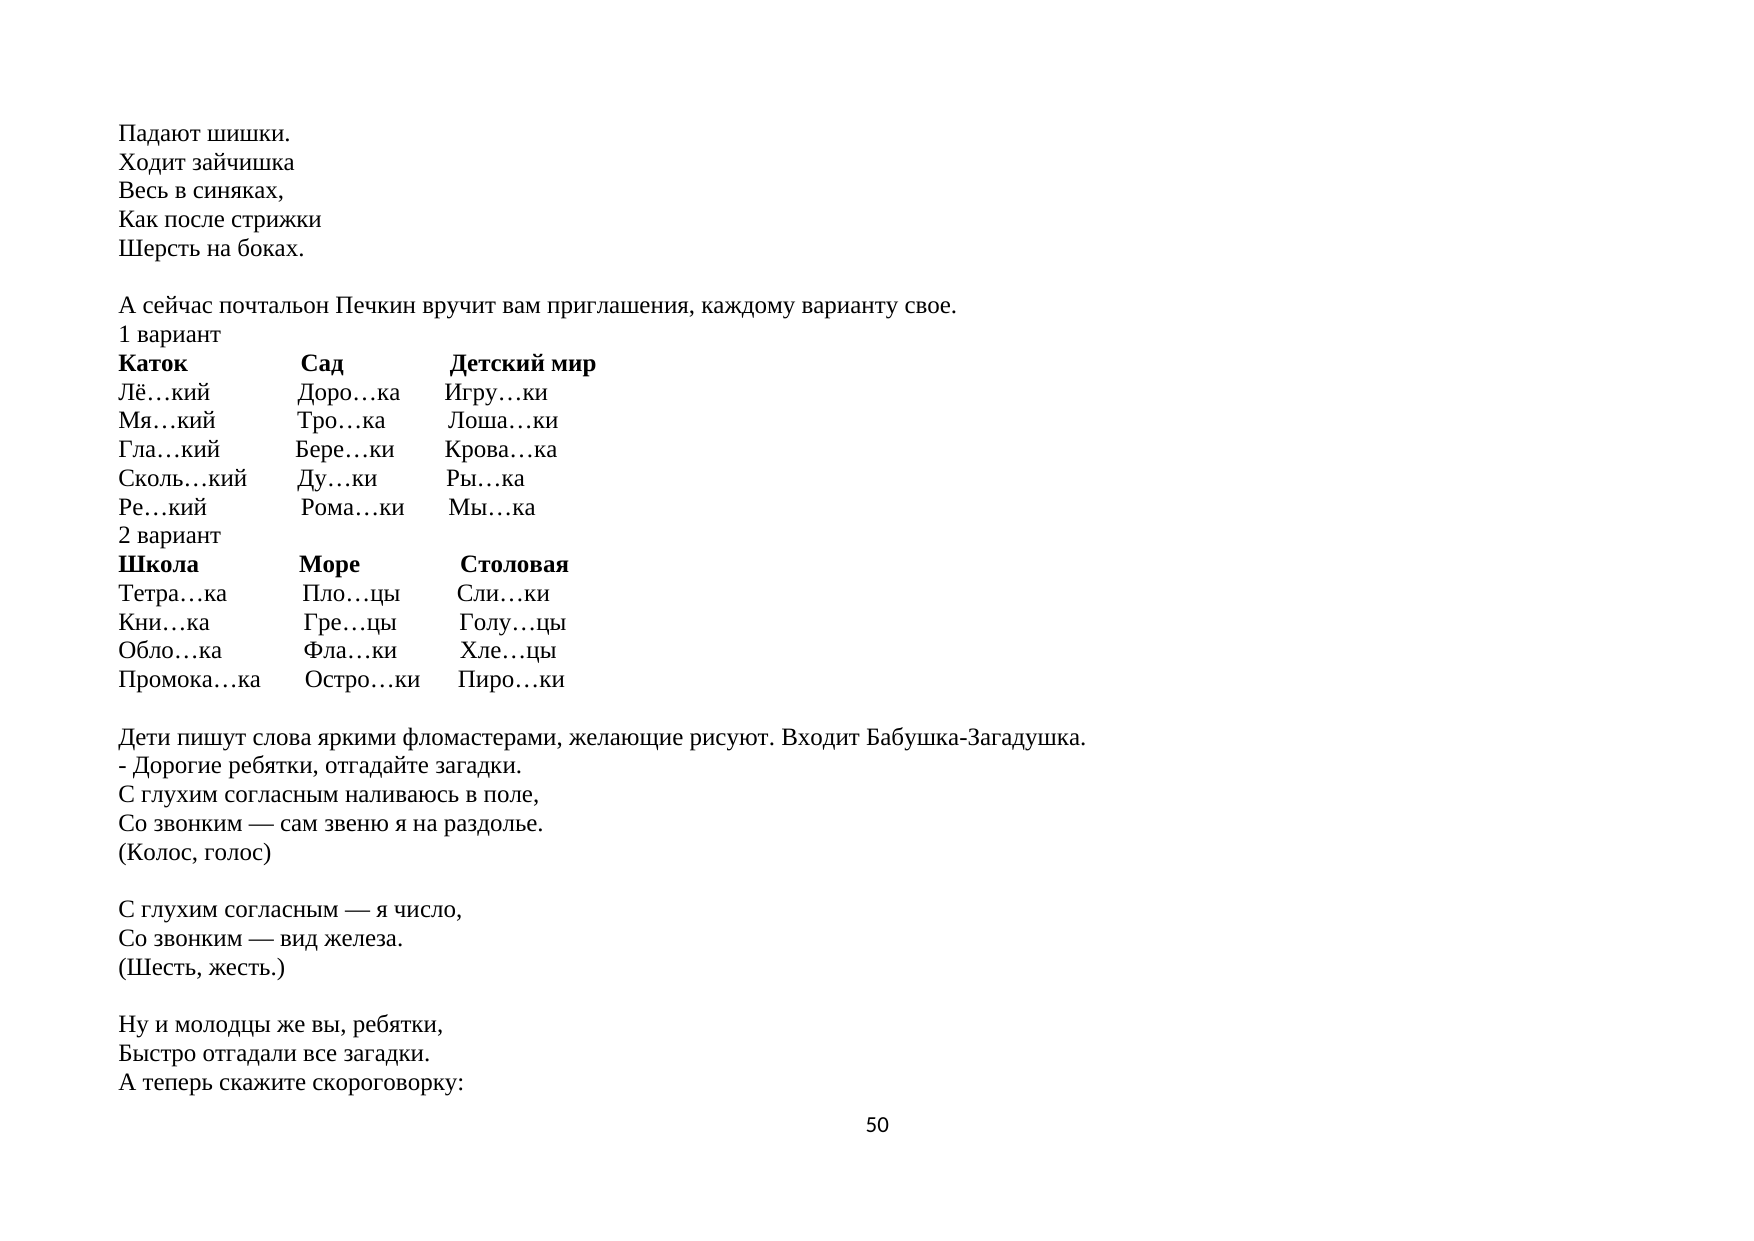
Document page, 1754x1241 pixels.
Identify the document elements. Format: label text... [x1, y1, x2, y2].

text Шерсть на боках. [118, 233, 1636, 262]
text Ну и молодцы же вы, ребятки, [118, 1009, 1636, 1038]
text Мя…кий Тро…ка Лоша…ки [118, 406, 1636, 434]
text Промока…ка Остро…ки Пиро…ки [118, 664, 1636, 693]
text Дети пишут слова яркими фломастерами, желающие рисуют. Входит Бабушка-Загадушка. [118, 722, 1636, 751]
text Каток Сад Детский мир [118, 348, 1636, 377]
text С глухим согласным наливаюсь в поле, [118, 779, 1636, 808]
text Лё…кий Доро…ка Игру…ки [118, 377, 1636, 406]
text А теперь скажите скороговорку: [118, 1067, 1636, 1096]
text Быстро отгадали все загадки. [118, 1038, 1636, 1067]
text Гла…кий Бере…ки Крова…ка [118, 434, 1636, 463]
text Со звонким — сам звеню я на раздолье. [118, 808, 1636, 837]
text - Дорогие ребятки, отгадайте загадки. [118, 751, 1636, 779]
text Обло…ка Фла…ки Хле…цы [118, 636, 1636, 664]
text Тетра…ка Пло…цы Сли…ки [118, 578, 1636, 607]
text Падают шишки. [118, 118, 1636, 147]
text Как после стрижки [118, 204, 1636, 233]
text (Шесть, жесть.) [118, 952, 1636, 981]
text Сколь…кий Ду…ки Ры…ка [118, 463, 1636, 492]
text Школа Море Столовая [118, 549, 1636, 578]
text Кни…ка Гре…цы Голу…цы [118, 607, 1636, 636]
text 1 вариант [118, 319, 1636, 348]
text 2 вариант [118, 521, 1636, 549]
text Весь в синяках, [118, 176, 1636, 204]
text (Колос, голос) [118, 837, 1636, 866]
text С глухим согласным — я число, [118, 894, 1636, 923]
text Со звонким — вид железа. [118, 923, 1636, 952]
text А сейчас почтальон Печкин вручит вам приглашения, каждому варианту свое. [118, 291, 1636, 319]
text Ре…кий Рома…ки Мы…ка [118, 492, 1636, 521]
text Ходит зайчишка [118, 147, 1636, 176]
